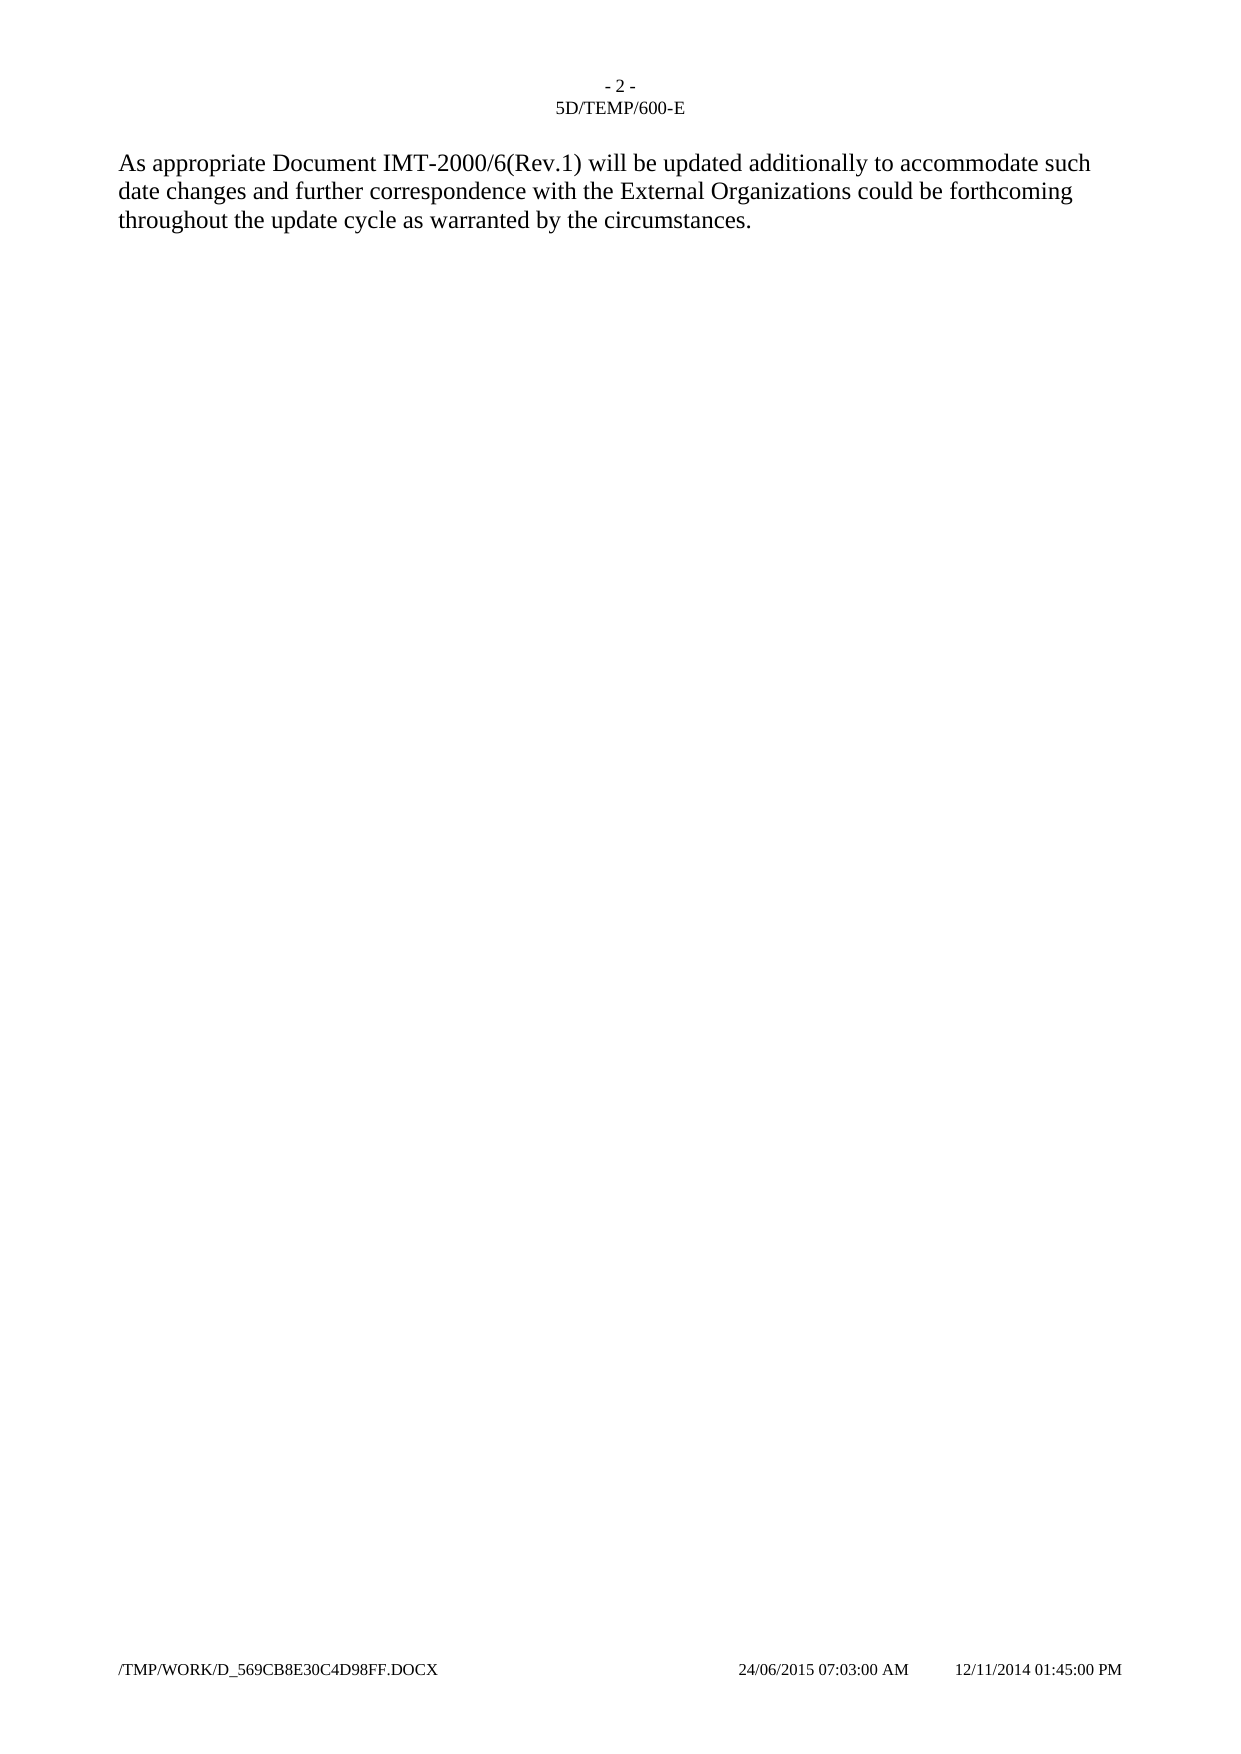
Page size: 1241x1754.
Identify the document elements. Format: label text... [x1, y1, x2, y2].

text As appropriate Document IMT-2000/6(Rev.1) will be updated additionally to accommodate such date changes and further correspondence with the External Organizations could be forthcoming throughout the update cycle as warranted by the circumstances. [118, 148, 1122, 234]
